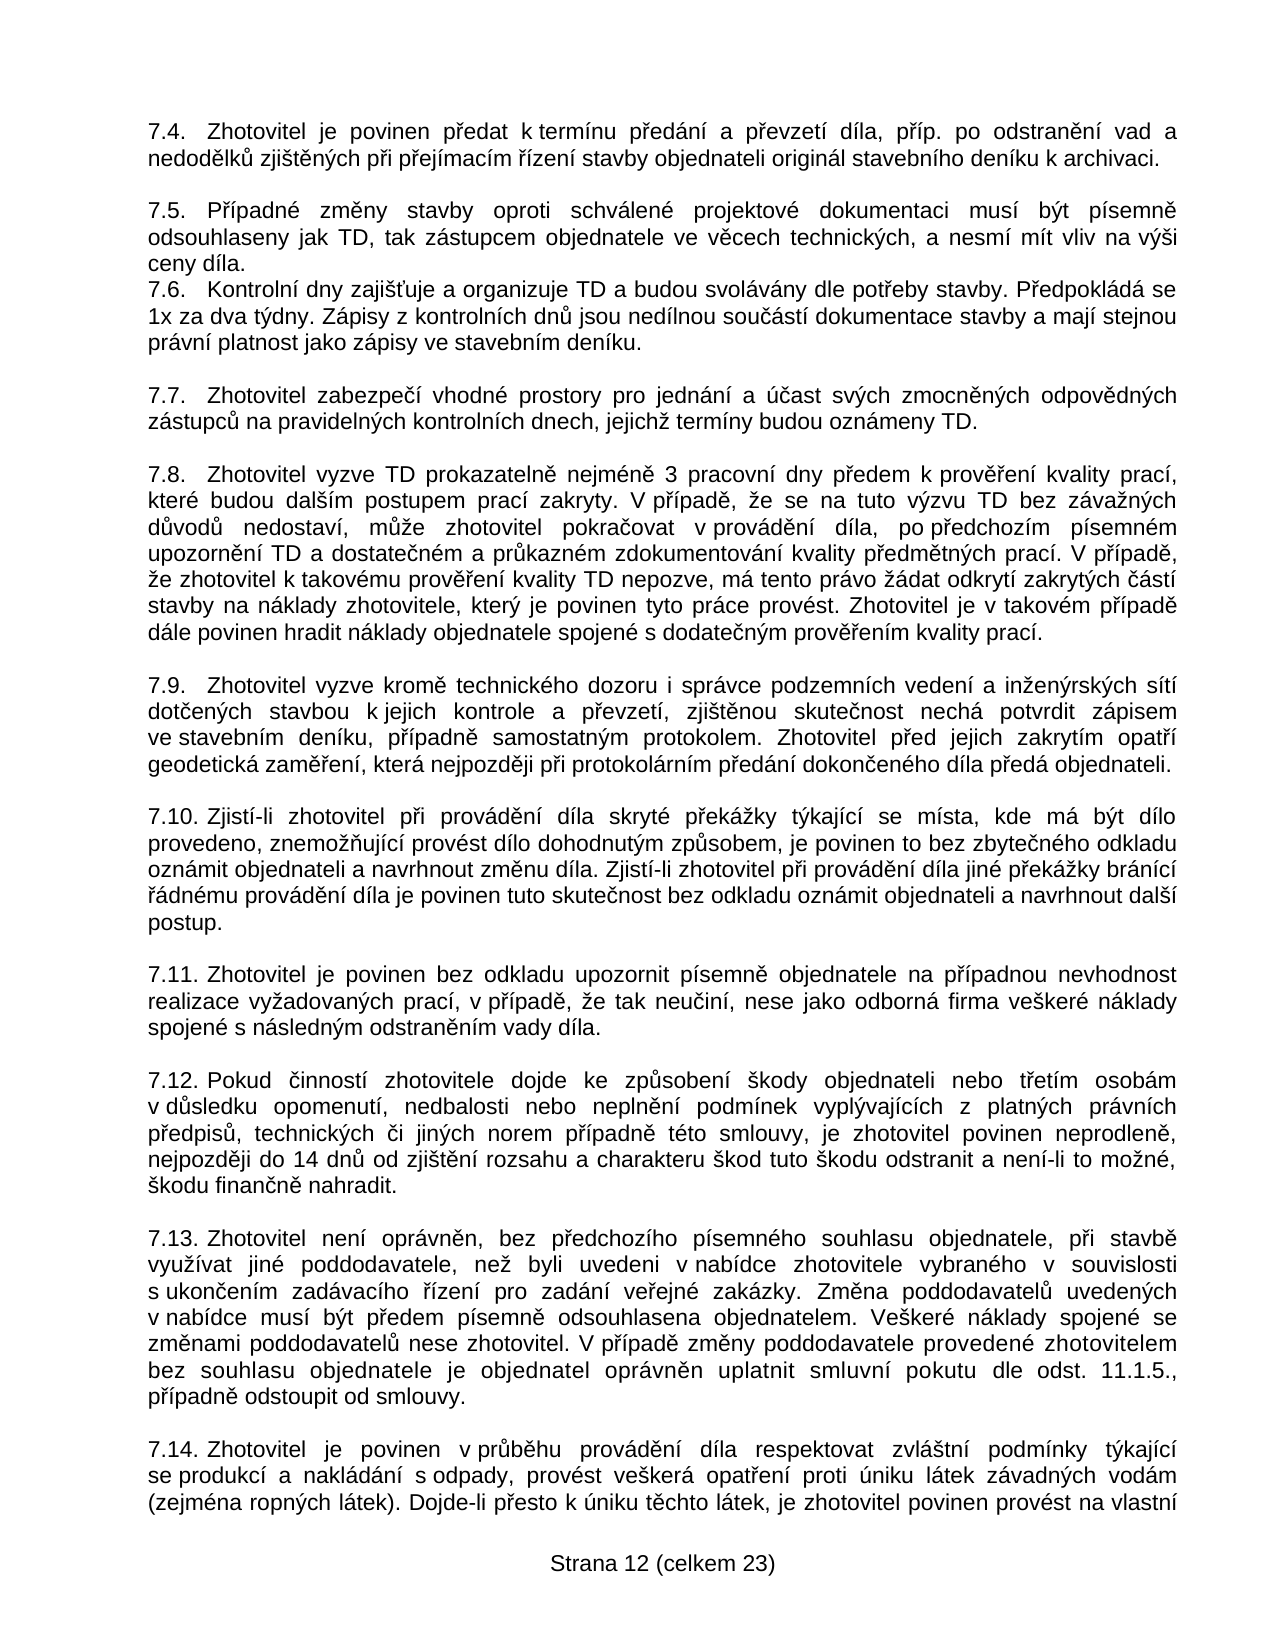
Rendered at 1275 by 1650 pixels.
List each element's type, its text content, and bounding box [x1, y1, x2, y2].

list Zhotovitel vyzve TD prokazatelně nejméně 3 pracovní dny předem k prověření kvality prací, které budou dalším postupem prací zakryty. V případě, že se na tuto výzvu TD bez závažných důvodů nedostaví, může zhotovitel pokračovat v provádění díla, po předchozím písemném upozornění TD a dostatečném a průkazném zdokumentování kvality předmětných prací. V případě, že zhotovitel k takovému prověření kvality TD nepozve, má tento právo žádat odkrytí zakrytých částí stavby na náklady zhotovitele, který je povinen tyto práce provést. Zhotovitel je v takovém případě dále povinen hradit náklady objednatele spojené s dodatečným prověřením kvality prací. [148, 461, 1177, 645]
list Zhotovitel je povinen bez odkladu upozornit písemně objednatele na případnou nevhodnost realizace vyžadovaných prací, v případě, že tak neučiní, nese jako odborná firma veškeré náklady spojené s následným odstraněním vady díla. [148, 961, 1177, 1041]
list Pokud činností zhotovitele dojde ke způsobení škody objednateli nebo třetím osobám v důsledku opomenutí, nedbalosti nebo neplnění podmínek vyplývajících z platných právních předpisů, technických či jiných norem případně této smlouvy, je zhotovitel povinen neprodleně, nejpozději do 14 dnů od zjištění rozsahu a charakteru škod tuto škodu odstranit a není-li to možné, škodu finančně nahradit. [148, 1067, 1177, 1199]
list Kontrolní dny zajišťuje a organizuje TD a budou svolávány dle potřeby stavby. Předpokládá se 1x za dva týdny. Zápisy z kontrolních dnů jsou nedílnou součástí dokumentace stavby a mají stejnou právní platnost jako zápisy ve stavebním deníku. [148, 276, 1177, 355]
list Případné změny stavby oproti schválené projektové dokumentaci musí být písemně odsouhlaseny jak TD, tak zástupcem objednatele ve věcech technických, a nesmí mít vliv na výši ceny díla. [148, 197, 1177, 276]
list Zhotovitel není oprávněn, bez předchozího písemného souhlasu objednatele, při stavbě využívat jiné poddodavatele, než byli uvedeni v nabídce zhotovitele vybraného v souvislosti s ukončením zadávacího řízení pro zadání veřejné zakázky. Změna poddodavatelů uvedených v nabídce musí být předem písemně odsouhlasena objednatelem. Veškeré náklady spojené se změnami poddodavatelů nese zhotovitel. V případě změny poddodavatele provedené zhotovitelem bez souhlasu objednatele je objednatel oprávněn uplatnit smluvní pokutu dle odst. 11.1.5., případně odstoupit od smlouvy. [148, 1225, 1177, 1409]
list Zhotovitel zabezpečí vhodné prostory pro jednání a účast svých zmocněných odpovědných zástupců na pravidelných kontrolních dnech, jejichž termíny budou oznámeny TD. [148, 382, 1177, 434]
list Zjistí-li zhotovitel při provádění díla skryté překážky týkající se místa, kde má být dílo provedeno, znemožňující provést dílo dohodnutým způsobem, je povinen to bez zbytečného odkladu oznámit objednateli a navrhnout změnu díla. Zjistí-li zhotovitel při provádění díla jiné překážky bránící řádnému provádění díla je povinen tuto skutečnost bez odkladu oznámit objednateli a navrhnout další postup. [148, 803, 1177, 935]
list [148, 1436, 1177, 1515]
list Zhotovitel je povinen předat k termínu předání a převzetí díla, příp. po odstranění vad a nedodělků zjištěných při přejímacím řízení stavby objednateli originál stavebního deníku k archivaci. [148, 118, 1177, 171]
list Zhotovitel vyzve kromě technického dozoru i správce podzemních vedení a inženýrských sítí dotčených stavbou k jejich kontrole a převzetí, zjištěnou skutečnost nechá potvrdit zápisem ve stavebním deníku, případně samostatným protokolem. Zhotovitel před jejich zakrytím opatří geodetická zaměření, která nejpozději při protokolárním předání dokončeného díla předá objednateli. [148, 672, 1177, 777]
